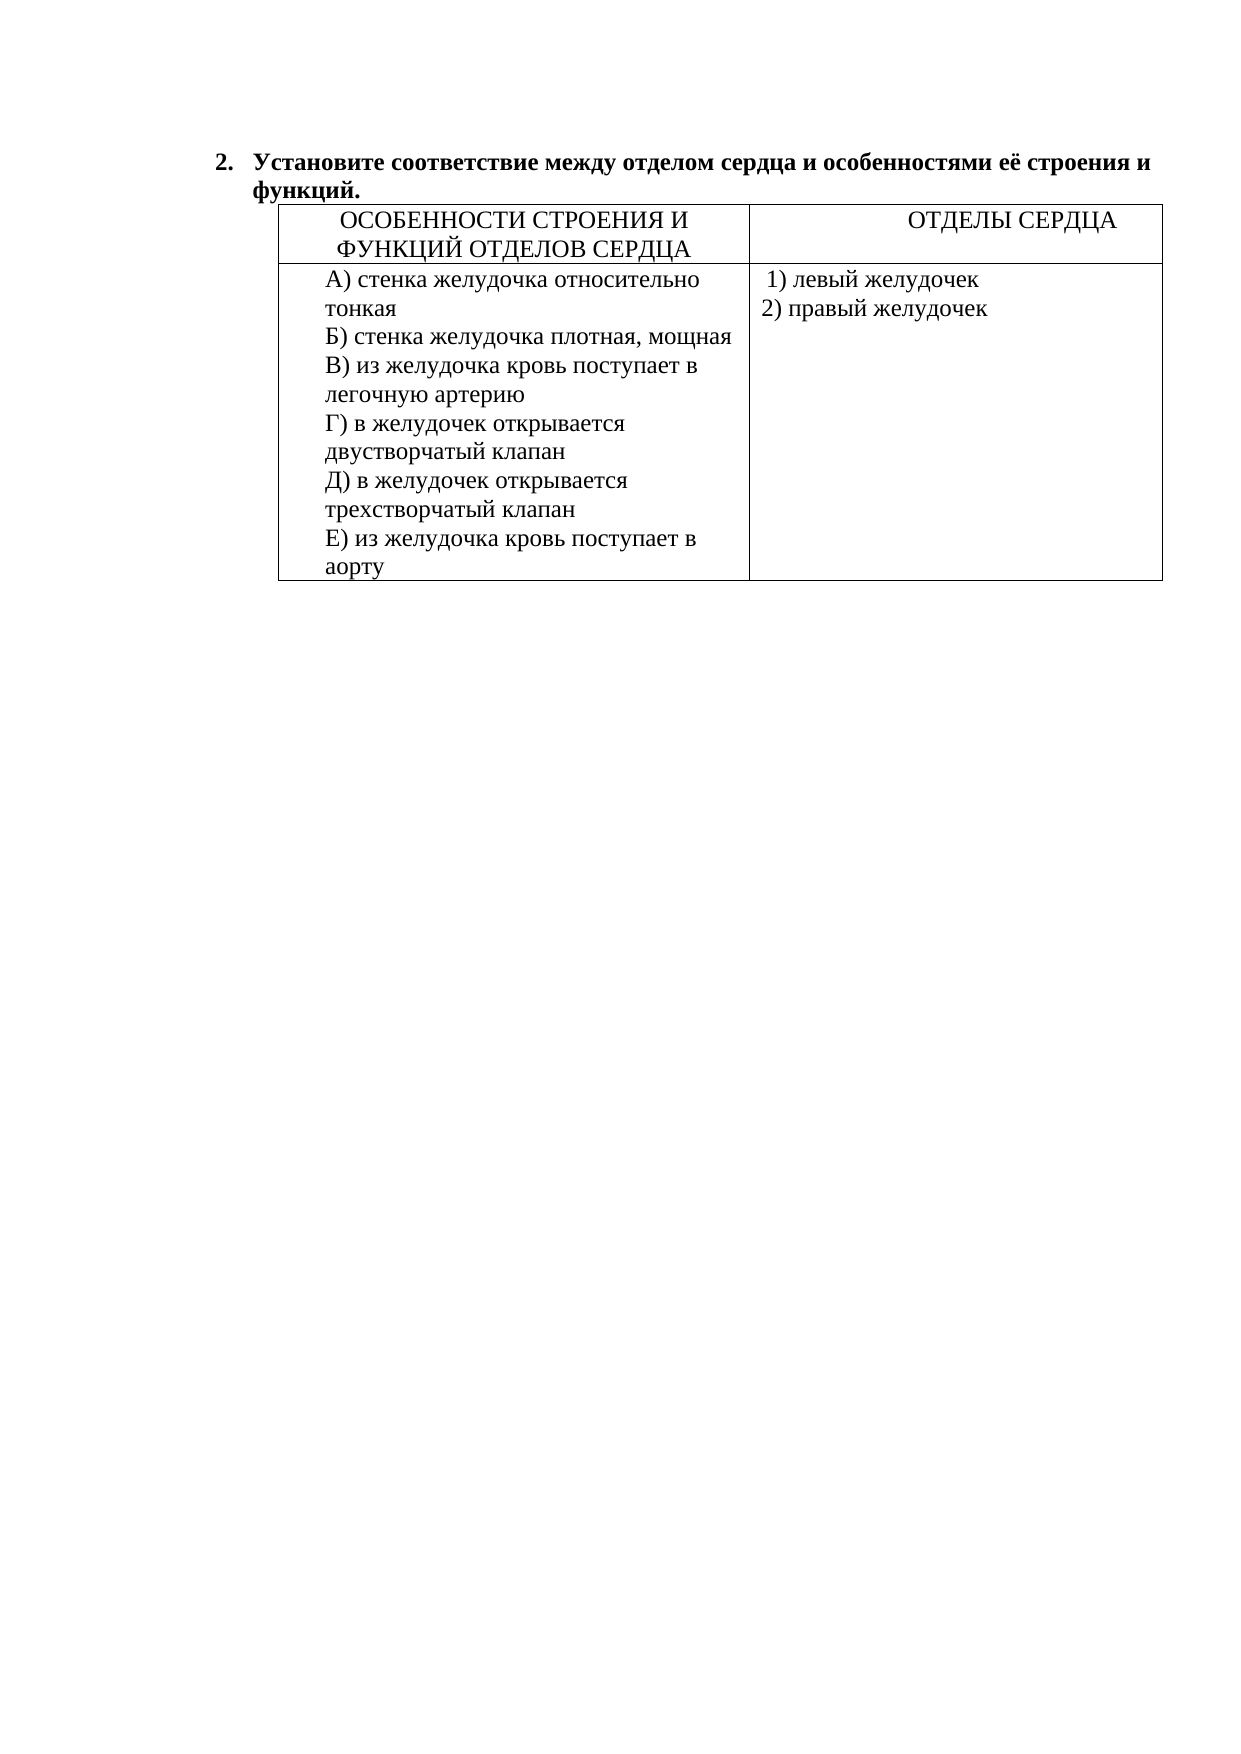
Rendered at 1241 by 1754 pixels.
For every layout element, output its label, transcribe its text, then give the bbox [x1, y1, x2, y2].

table_header ОСОБЕННОСТИ СТРОЕНИЯ И ФУНКЦИЙ ОТДЕЛОВ СЕРДЦА [279, 205, 749, 263]
table_cell 1) левый желудочек 2) правый желудочек [750, 264, 1162, 580]
table_cell А) стенка желудочка относительно тонкая Б) стенка желудочка плотная, мощная В) из желудочка кровь поступает в легочную артерию Г) в желудочек открывается двустворчатый клапан Д) в желудочек открывается трехстворчатый клапан Е) из желудочка кровь поступает в аорту [279, 264, 749, 580]
table_header ОТДЕЛЫ СЕРДЦА [750, 205, 1162, 263]
list Установите соответствие между отделом сердца и особенностями её строения и функций. [215, 147, 1152, 204]
